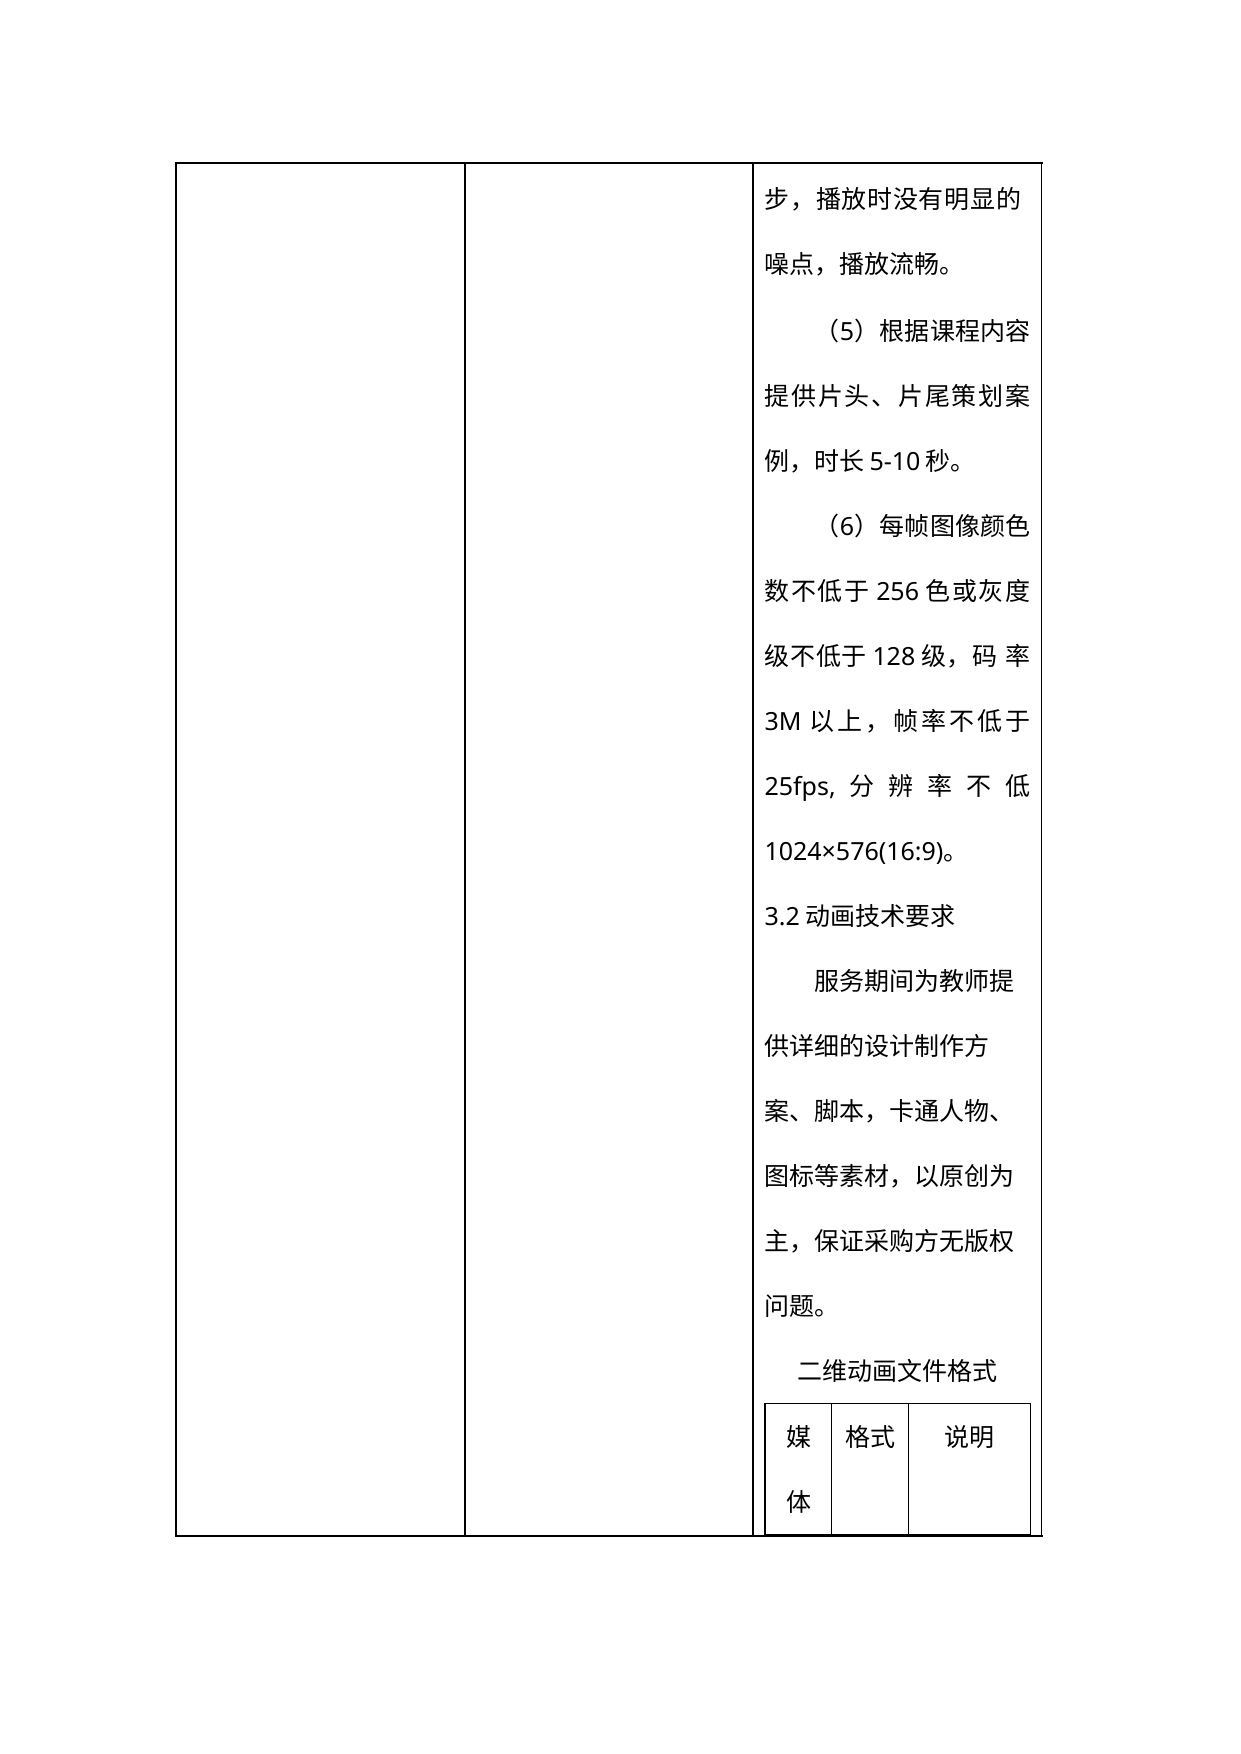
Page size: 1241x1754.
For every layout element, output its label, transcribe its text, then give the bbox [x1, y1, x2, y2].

table_cell [466, 164, 752, 1535]
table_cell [754, 164, 1041, 1535]
table_cell 1 [177, 164, 464, 1535]
